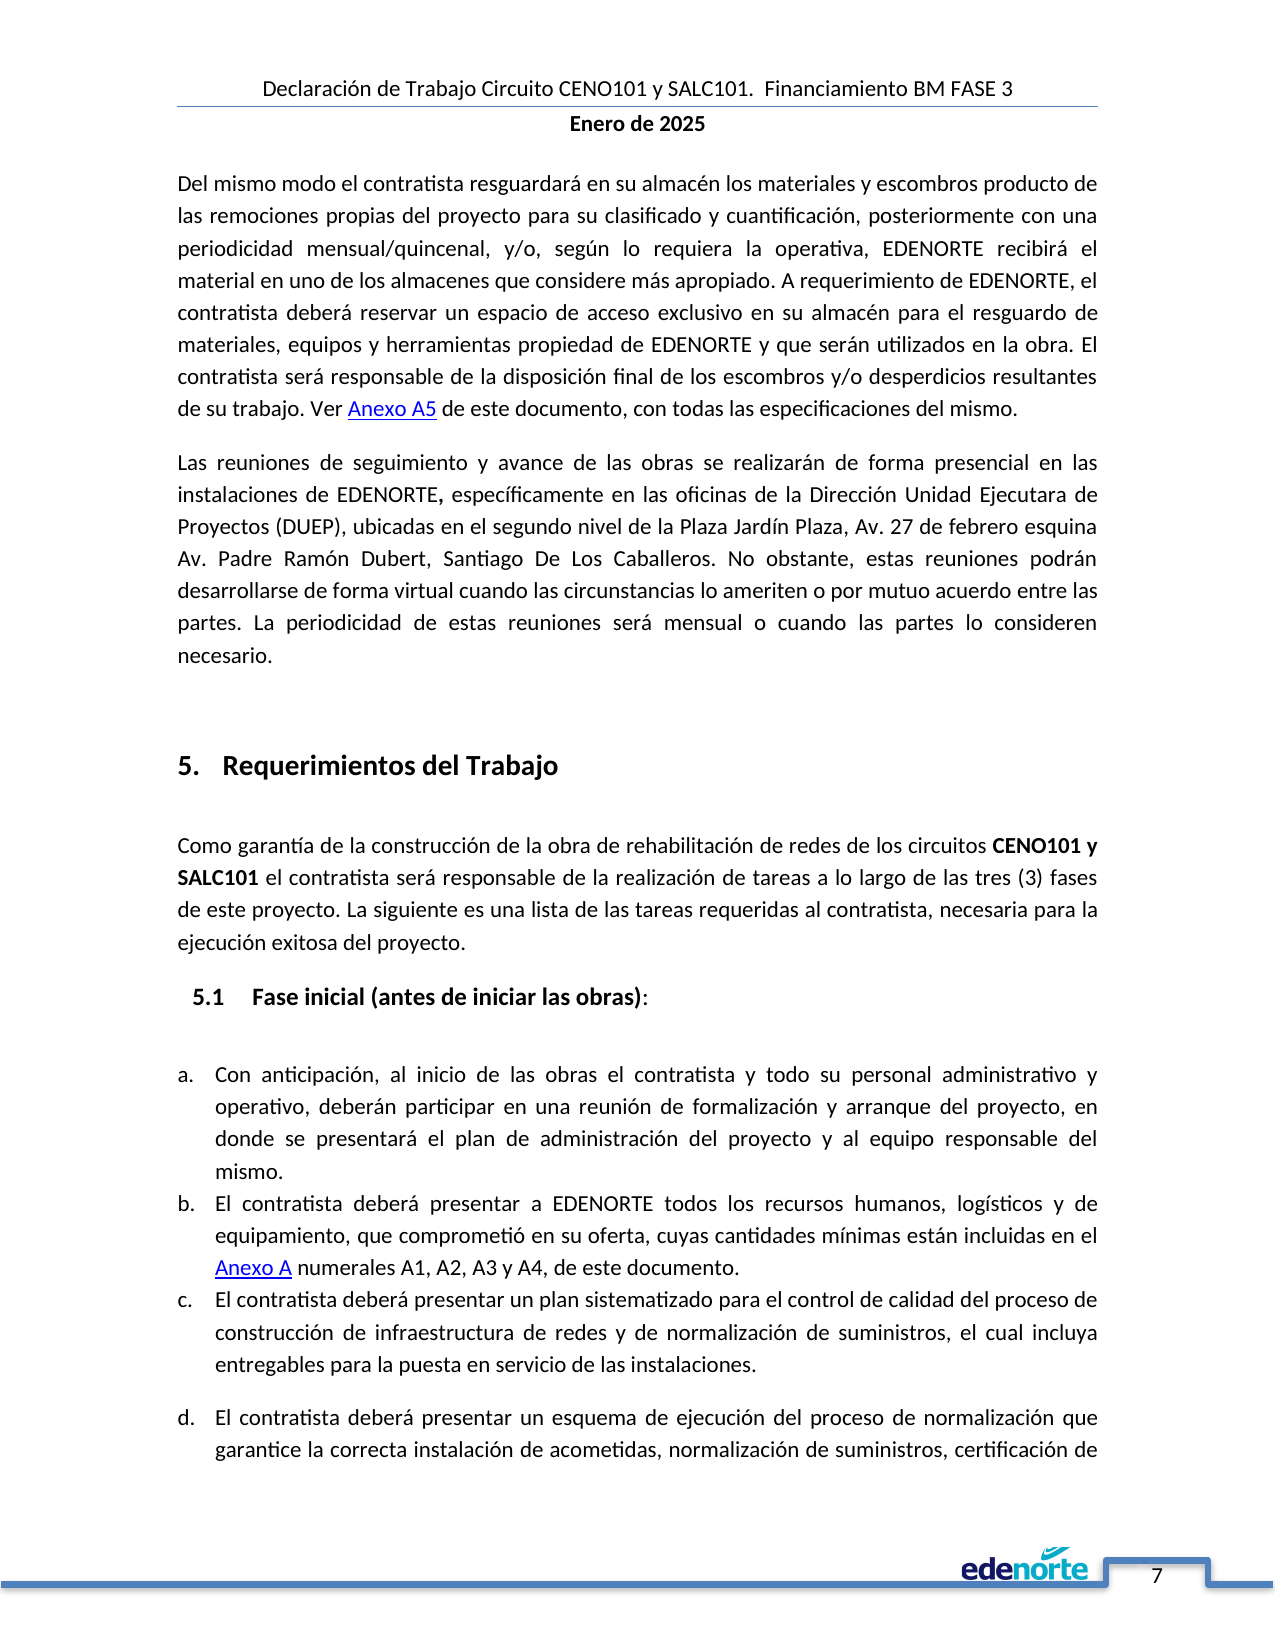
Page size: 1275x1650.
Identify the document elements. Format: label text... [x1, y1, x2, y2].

list El contratista deberá presentar a EDENORTE todos los recursos humanos, logísticos y de equipamiento, que comprometió en su oferta, cuyas cantidades mínimas están incluidas en el Anexo A numerales A1, A2, A3 y A4, de este documento. [177, 1189, 1098, 1281]
subtitle Fase inicial (antes de iniciar las obras): [192, 981, 1098, 1011]
subtitle Requerimientos del Trabajo [177, 747, 1098, 782]
text Como garantía de la construcción de la obra de rehabilitación de redes de los circuitos CENO101 y SALC101 el contratista será responsable de la realización de tareas a lo largo de las tres (3) fases de este proyecto. La siguiente es una lista de las tareas requeridas al contratista, necesaria para la ejecución exitosa del proyecto. [177, 831, 1098, 956]
picture [961, 1547, 1088, 1580]
list Con anticipación, al inicio de las obras el contratista y todo su personal administrativo y operativo, deberán participar en una reunión de formalización y arranque del proyecto, en donde se presentará el plan de administración del proyecto y al equipo responsable del mismo. [177, 1060, 1098, 1185]
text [177, 169, 1098, 423]
list El contratista deberá presentar un plan sistematizado para el control de calidad del proceso de construcción de infraestructura de redes y de normalización de suministros, el cual incluya entregables para la puesta en servicio de las instalaciones. [177, 1286, 1098, 1378]
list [177, 1403, 1098, 1463]
text Las reuniones de seguimiento y avance de las obras se realizarán de forma presencial en las instalaciones de EDENORTE, específicamente en las oficinas de la Dirección Unidad Ejecutara de Proyectos (DUEP), ubicadas en el segundo nivel de la Plaza Jardín Plaza, Av. 27 de febrero esquina Av. Padre Ramón Dubert, Santiago De Los Caballeros. No obstante, estas reuniones podrán desarrollarse de forma virtual cuando las circunstancias lo ameriten o por mutuo acuerdo entre las partes. La periodicidad de estas reuniones será mensual o cuando las partes lo consideren necesario. [177, 448, 1098, 669]
